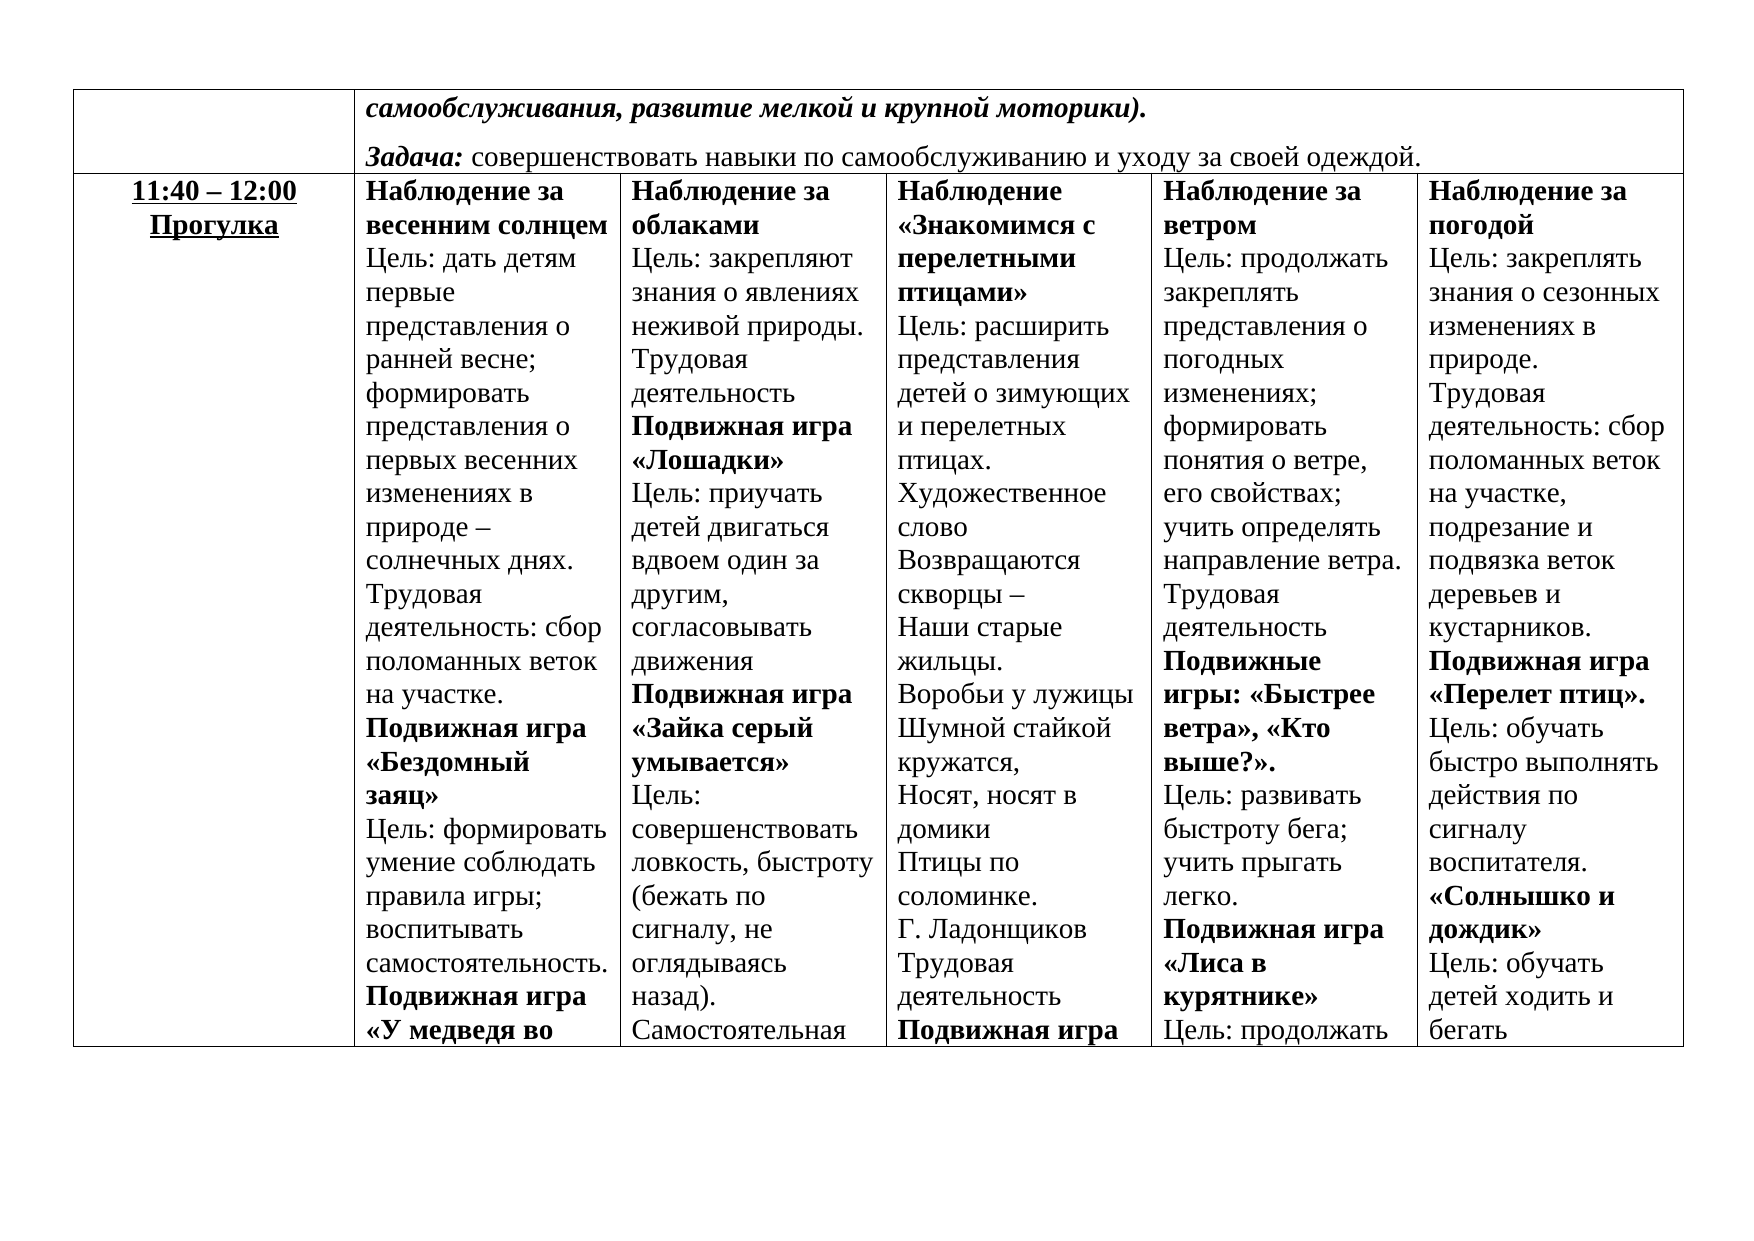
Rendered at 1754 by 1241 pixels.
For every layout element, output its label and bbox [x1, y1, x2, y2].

table_cell [1418, 174, 1683, 1046]
table_cell [74, 174, 354, 1046]
table_cell [1152, 174, 1417, 1046]
table_cell [887, 174, 1151, 1046]
table_cell [74, 90, 354, 172]
table_cell [355, 90, 1683, 172]
table_cell [621, 174, 886, 1046]
table_cell [355, 174, 620, 1046]
